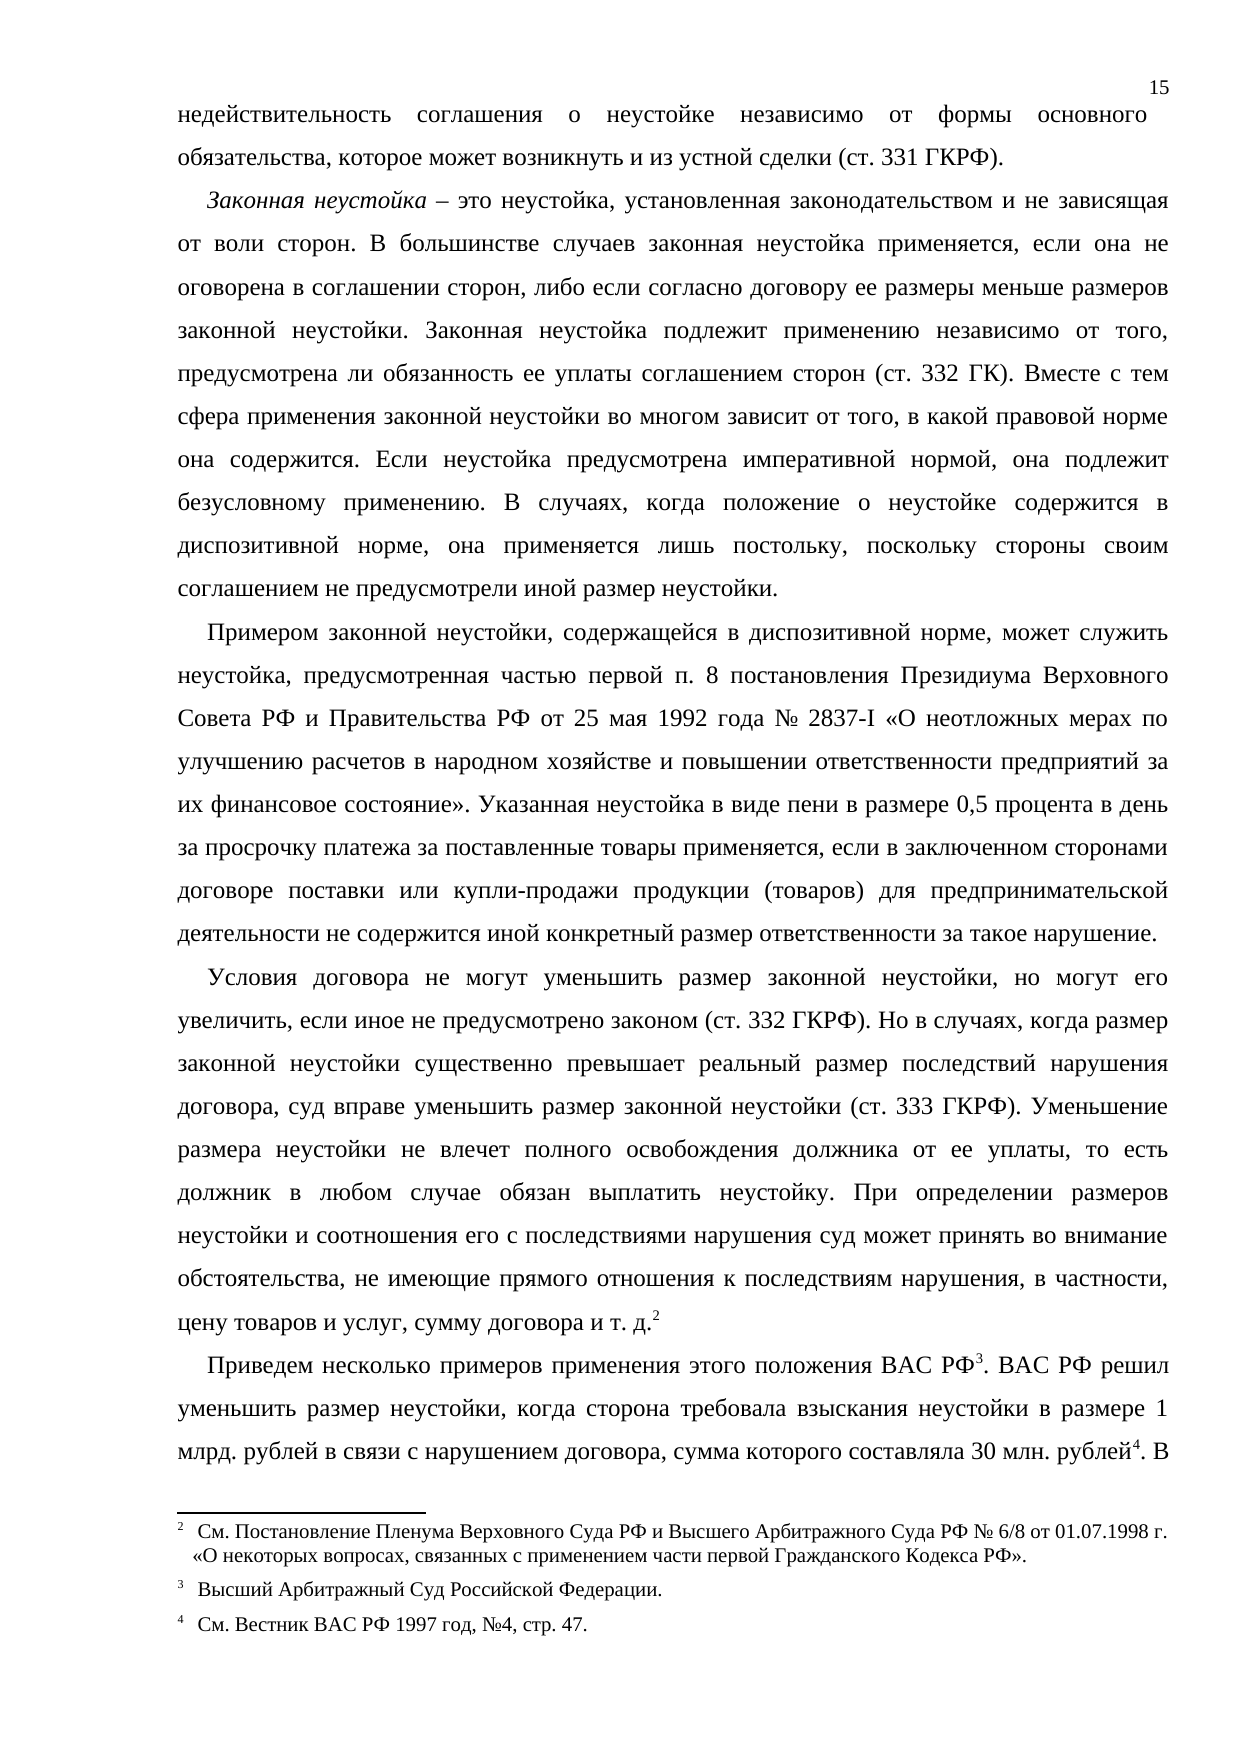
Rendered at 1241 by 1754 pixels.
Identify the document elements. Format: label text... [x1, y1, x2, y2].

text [177, 99, 1169, 171]
text Законная неустойка – это неустойка, установленная законодательством и не зависящая от воли сторон. В большинстве случаев законная неустойка применяется, если она не оговорена в соглашении сторон, либо если согласно договору ее размеры меньше размеров законной неустойки. Законная неустойка подлежит применению независимо от того, предусмотрена ли обязанность ее уплаты соглашением сторон (ст. 332 ГК). Вместе с тем сфера применения законной неустойки во многом зависит от того, в какой правовой норме она содержится. Если неустойка предусмотрена императивной нормой, она подлежит безусловному применению. В случаях, когда положение о неустойке содержится в диспозитивной норме, она применяется лишь постольку, поскольку стороны своим соглашением не предусмотрели иной размер неустойки. [177, 185, 1169, 602]
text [177, 1350, 1169, 1465]
text Примером законной неустойки, содержащейся в диспозитивной норме, может служить неустойка, предусмотренная частью первой п. 8 постановления Президиума Верховного Совета РФ и Правительства РФ от 25 мая 1992 года № 2837-I «О неотложных мерах по улучшению расчетов в народном хозяйстве и повышении ответственности предприятий за их финансовое состояние». Указанная неустойка в виде пени в размере 0,5 процента в день за просрочку платежа за поставленные товары применяется, если в заключенном сторонами договоре поставки или купли-продажи продукции (товаров) для предпринимательской деятельности не содержится иной конкретный размер ответственности за такое нарушение. [177, 617, 1169, 947]
text Условия договора не могут уменьшить размер законной неустойки, но могут его увеличить, если иное не предусмотрено законом (ст. 332 ГКРФ). Но в случаях, когда размер законной неустойки существенно превышает реальный размер последствий нарушения договора, суд вправе уменьшить размер законной неустойки (ст. 333 ГКРФ). Уменьшение размера неустойки не влечет полного освобождения должника от ее уплаты, то есть должник в любом случае обязан выплатить неустойку. При определении размеров неустойки и соотношения его с последствиями нарушения суд может принять во внимание обстоятельства, не имеющие прямого отношения к последствиям нарушения, в частности, цену товаров и услуг, сумму договора и т. д. [177, 962, 1169, 1335]
